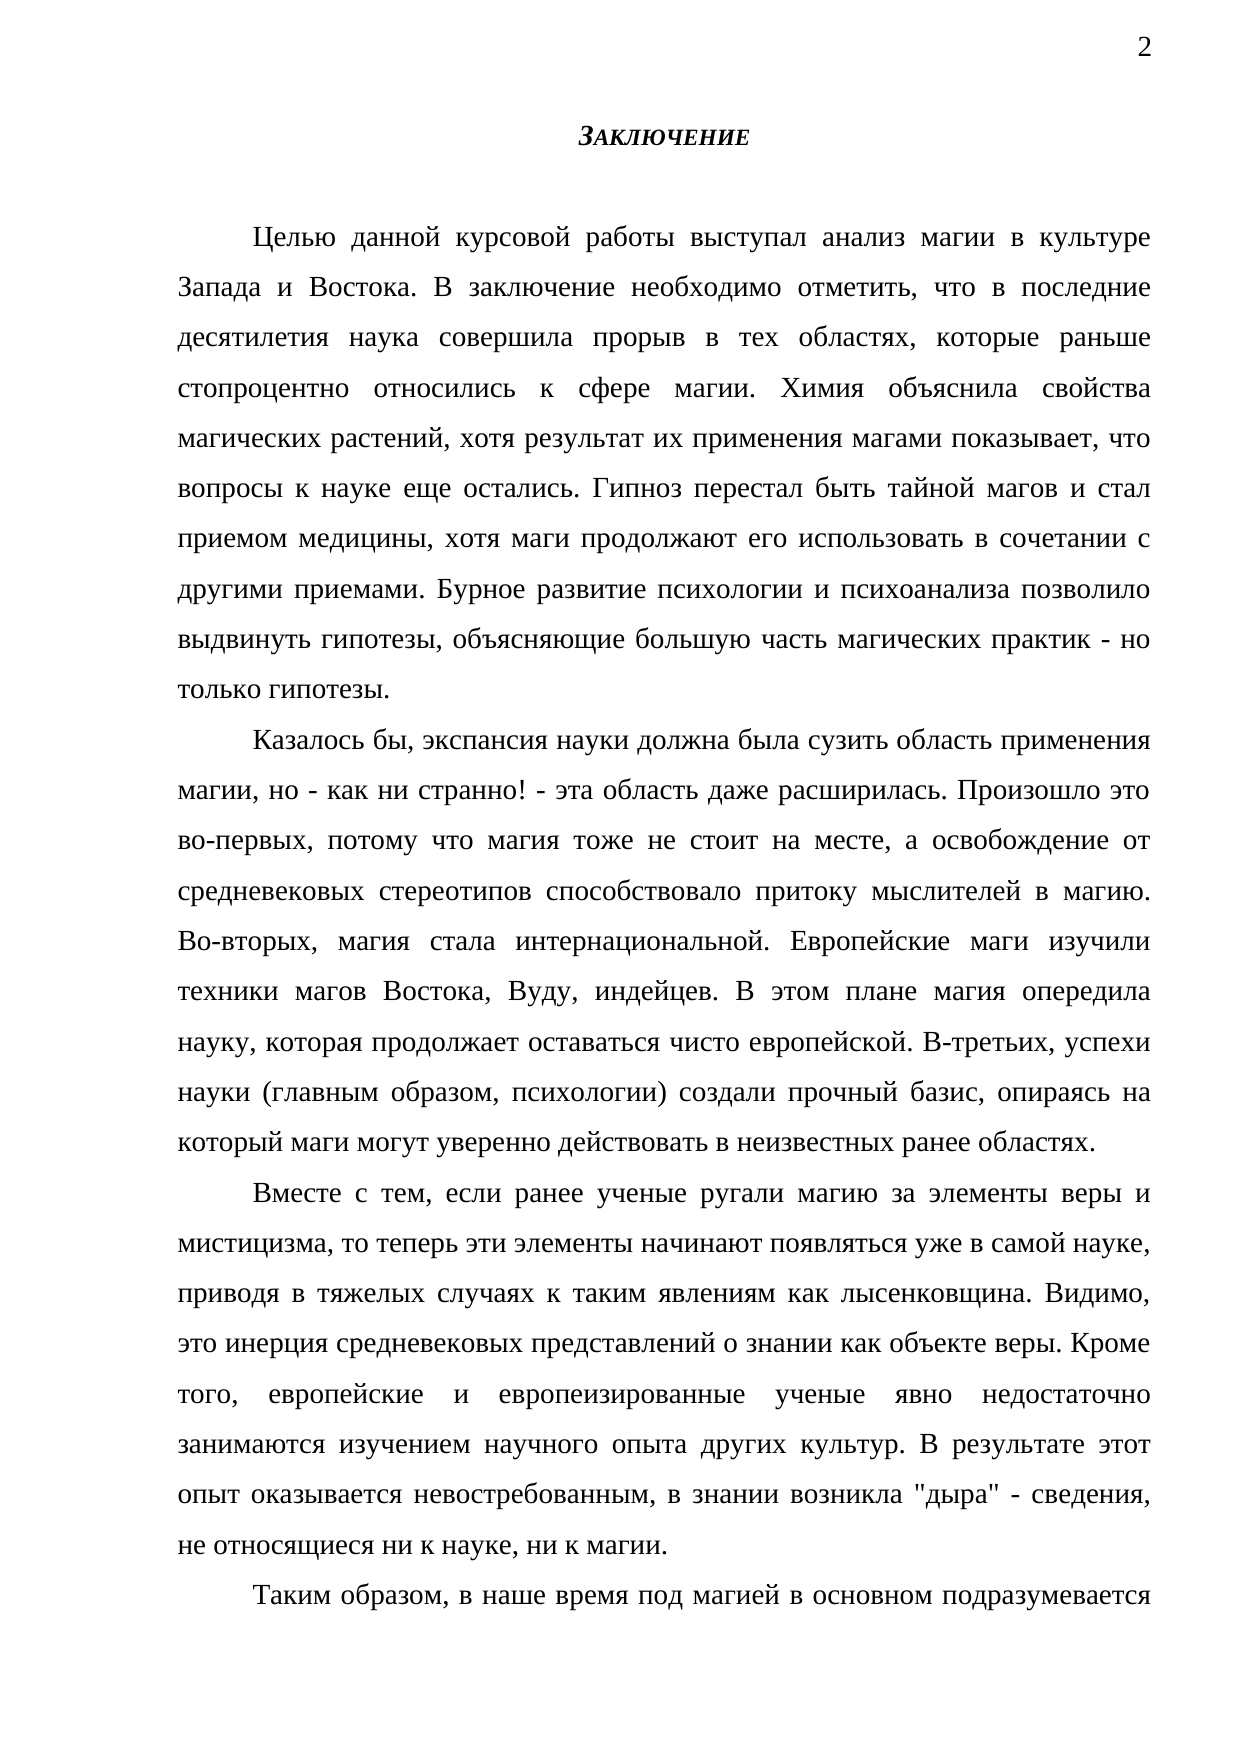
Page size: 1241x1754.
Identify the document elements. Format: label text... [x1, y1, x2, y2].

text Казалось бы, экспансия науки должна была сузить область применения магии, но - как ни странно! - эта область даже расширилась. Произошло это во-первых, потому что магия тоже не стоит на месте, а освобождение от средневековых стереотипов способствовало притоку мыслителей в магию. Во-вторых, магия стала интернациональной. Европейские маги изучили техники магов Востока, Вуду, индейцев. В этом плане магия опередила науку, которая продолжает оставаться чисто европейской. В-третьих, успехи науки (главным образом, психологии) создали прочный базис, опираясь на который маги могут уверенно действовать в неизвестных ранее областях. [177, 722, 1152, 1158]
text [177, 1577, 1152, 1611]
text Вместе с тем, если ранее ученые ругали магию за элементы веры и мистицизма, то теперь эти элементы начинают появляться уже в самой науке, приводя в тяжелых случаях к таким явлениям как лысенковщина. Видимо, это инерция средневековых представлений о знании как объекте веры. Кроме того, европейские и европеизированные ученые явно недостаточно занимаются изучением научного опыта других культур. В результате этот опыт оказывается невостребованным, в знании возникла "дыра" - сведения, не относящиеся ни к науке, ни к магии. [177, 1175, 1152, 1560]
subtitle Заключение [177, 118, 1152, 152]
text Целью данной курсовой работы выступал анализ магии в культуре Запада и Востока. В заключение необходимо отметить, что в последние десятилетия наука совершила прорыв в тех областях, которые раньше стопроцентно относились к сфере магии. Химия объяснила свойства магических растений, хотя результат их применения магами показывает, что вопросы к науке еще остались. Гипноз перестал быть тайной магов и стал приемом медицины, хотя маги продолжают его использовать в сочетании с другими приемами. Бурное развитие психологии и психоанализа позволило выдвинуть гипотезы, объясняющие большую часть магических практик - но только гипотезы. [177, 219, 1152, 705]
